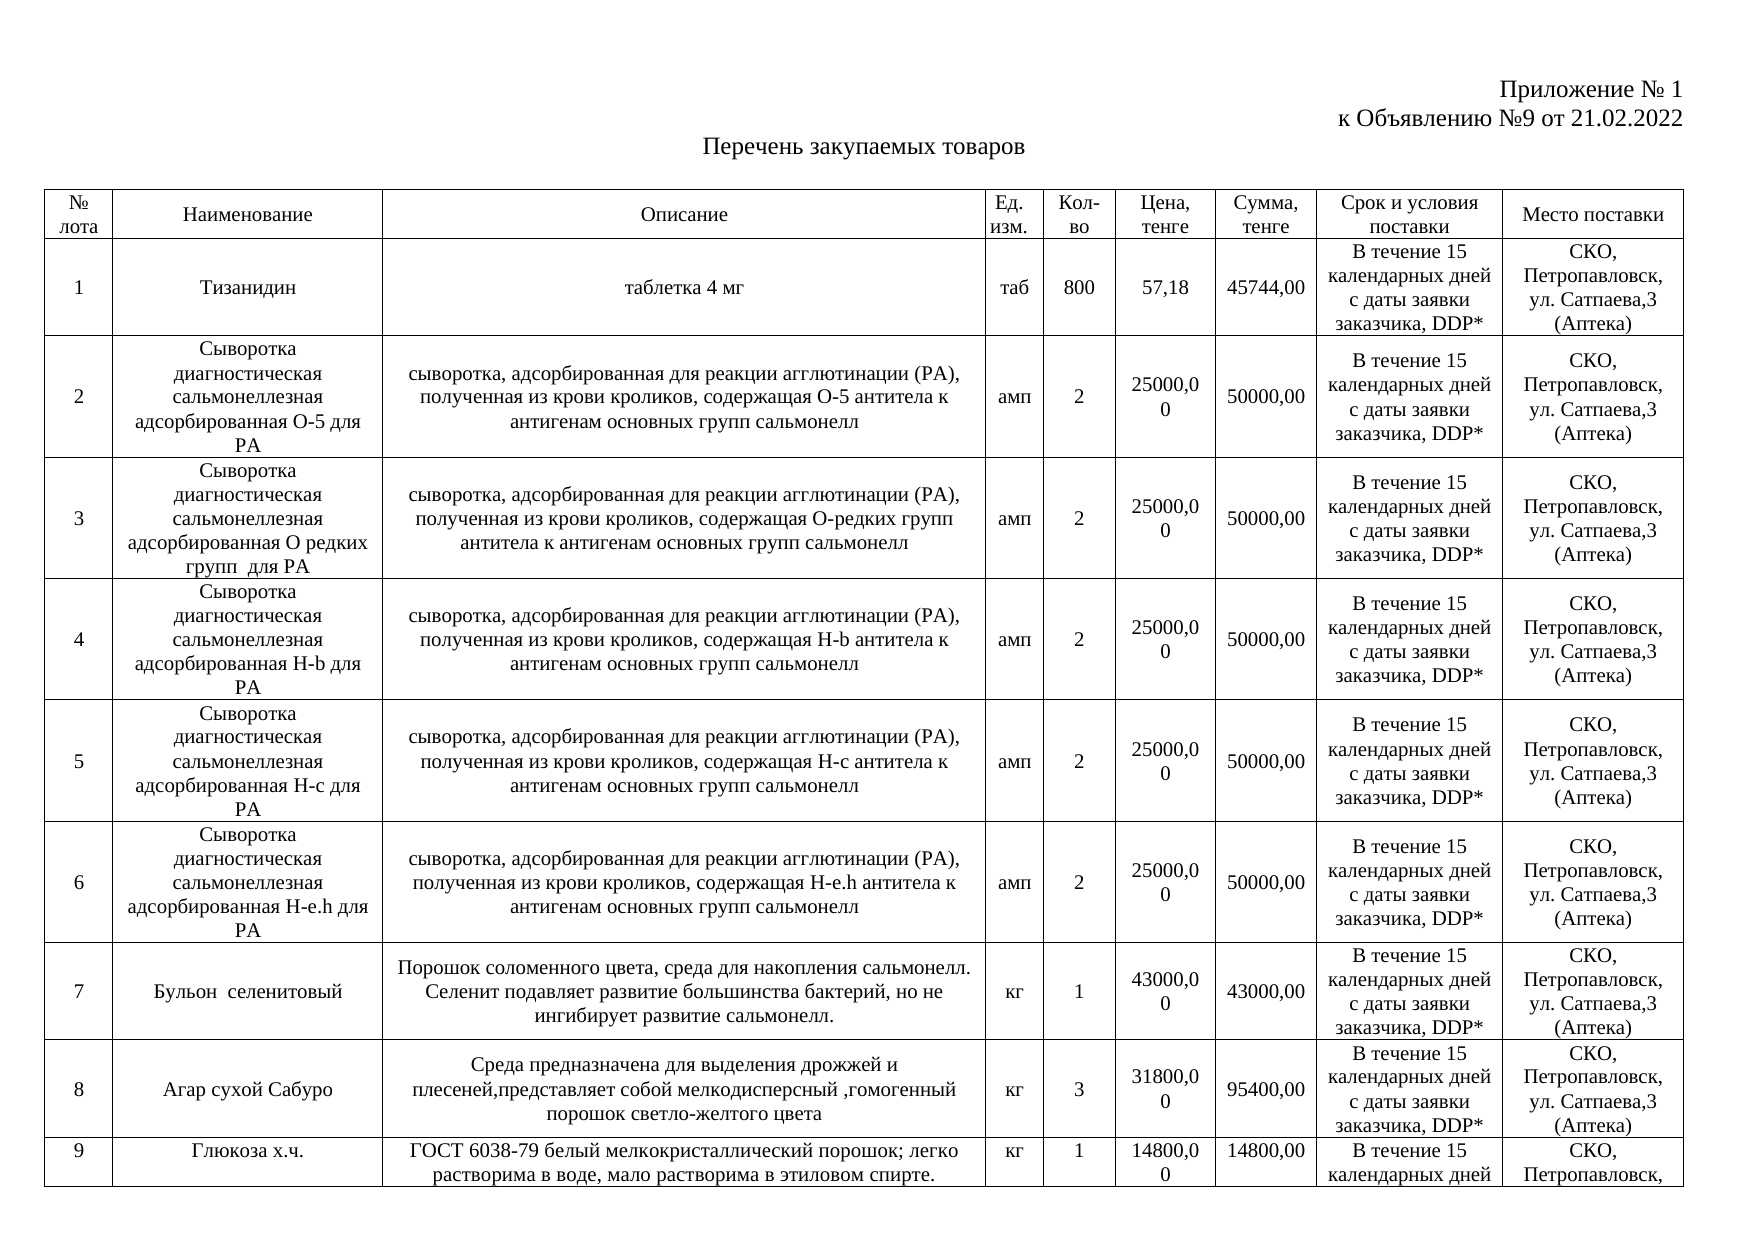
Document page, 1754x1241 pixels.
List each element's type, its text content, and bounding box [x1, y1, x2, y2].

table_cell 50000,00 [1216, 458, 1316, 578]
table_header Место поставки [1503, 190, 1683, 238]
text Приложение № 1 [44, 74, 1683, 103]
table_cell 2 [45, 336, 112, 457]
table_cell 1 [45, 239, 112, 335]
table_cell Бульон селенитовый [113, 943, 382, 1039]
table_cell Сыворотка диагностическая сальмонеллезная адсорбированная H-b для РА [113, 579, 382, 699]
table_cell 8 [45, 1040, 112, 1137]
table_cell 3 [1044, 1040, 1115, 1137]
table_cell СКО, Петропавловск, ул. Сатпаева,3 (Аптека) [1503, 822, 1683, 942]
table_cell 3 [45, 458, 112, 578]
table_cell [1503, 1138, 1683, 1186]
table_cell 1 [1044, 1138, 1115, 1186]
table_cell СКО, Петропавловск, ул. Сатпаева,3 (Аптека) [1503, 239, 1683, 335]
table_cell СКО, Петропавловск, ул. Сатпаева,3 (Аптека) [1503, 1040, 1683, 1137]
table_cell 5 [45, 700, 112, 821]
table_cell 95400,00 [1216, 1040, 1316, 1137]
table_cell В течение 15 календарных дней с даты заявки заказчика, DDP* [1317, 943, 1502, 1039]
table_cell сыворотка, адсорбированная для реакции агглютинации (РА), полученная из крови кроликов, содержащая О-5 антитела к антигенам основных групп сальмонелл [383, 336, 985, 457]
table_cell 43000,00 [1216, 943, 1316, 1039]
table_cell Среда предназначена для выделения дрожжей и плесеней,представляет собой мелкодисперсный ,гомогенный порошок светло-желтого цвета [383, 1040, 985, 1137]
table_cell амп [986, 458, 1043, 578]
table_header Срок и условия поставки [1317, 190, 1502, 238]
table_cell 25000,00 [1116, 822, 1215, 942]
table_cell амп [986, 336, 1043, 457]
table_cell 7 [45, 943, 112, 1039]
table_header Наименование [113, 190, 382, 238]
table_cell 14800,00 [1116, 1138, 1215, 1186]
table_header Описание [383, 190, 985, 238]
table_cell СКО, Петропавловск, ул. Сатпаева,3 (Аптека) [1503, 700, 1683, 821]
table_header Цена, тенге [1116, 190, 1215, 238]
table_cell Сыворотка диагностическая сальмонеллезная адсорбированная О редких групп для РА [113, 458, 382, 578]
table_cell амп [986, 579, 1043, 699]
table_cell 1 [1044, 943, 1115, 1039]
table_cell 25000,00 [1116, 579, 1215, 699]
table_header Кол-во [1044, 190, 1115, 238]
table_cell кг [986, 1138, 1043, 1186]
table_cell 14800,00 [1216, 1138, 1316, 1186]
table_cell 25000,00 [1116, 458, 1215, 578]
table_cell В течение 15 календарных дней с даты заявки заказчика, DDP* [1317, 1040, 1502, 1137]
table_cell 2 [1044, 458, 1115, 578]
table_cell Агар сухой Сабуро [113, 1040, 382, 1137]
table_header № лота [45, 190, 112, 238]
table_cell Тизанидин [113, 239, 382, 335]
table_cell 25000,00 [1116, 700, 1215, 821]
text к Объявлению №9 от 21.02.2022 [0, 103, 1683, 131]
table_cell 50000,00 [1216, 700, 1316, 821]
table_cell СКО, Петропавловск, ул. Сатпаева,3 (Аптека) [1503, 336, 1683, 457]
table_cell В течение 15 календарных дней с даты заявки заказчика, DDP* [1317, 579, 1502, 699]
table_cell 25000,00 [1116, 336, 1215, 457]
table_cell Сыворотка диагностическая сальмонеллезная адсорбированная H-e.h для РА [113, 822, 382, 942]
table_cell СКО, Петропавловск, ул. Сатпаева,3 (Аптека) [1503, 579, 1683, 699]
table_cell сыворотка, адсорбированная для реакции агглютинации (РА), полученная из крови кроликов, содержащая H-b антитела к антигенам основных групп сальмонелл [383, 579, 985, 699]
table_cell Сыворотка диагностическая сальмонеллезная адсорбированная О-5 для РА [113, 336, 382, 457]
table_cell В течение 15 календарных дней с даты заявки заказчика, DDP* [1317, 239, 1502, 335]
table_cell В течение 15 календарных дней с даты заявки заказчика, DDP* [1317, 336, 1502, 457]
table_cell 4 [45, 579, 112, 699]
table_cell 6 [45, 822, 112, 942]
table_cell Глюкоза х.ч. [113, 1138, 382, 1186]
table_cell В течение 15 календарных дней с даты заявки заказчика, DDP* [1317, 458, 1502, 578]
table_header Сумма, тенге [1216, 190, 1316, 238]
table_cell 50000,00 [1216, 822, 1316, 942]
table_header Ед. изм. [986, 190, 1043, 238]
table_cell сыворотка, адсорбированная для реакции агглютинации (РА), полученная из крови кроликов, содержащая H-e.h антитела к антигенам основных групп сальмонелл [383, 822, 985, 942]
table_cell 45744,00 [1216, 239, 1316, 335]
text Перечень закупаемых товаров [44, 131, 1683, 160]
table_cell СКО, Петропавловск, ул. Сатпаева,3 (Аптека) [1503, 458, 1683, 578]
table_cell 800 [1044, 239, 1115, 335]
table_cell сыворотка, адсорбированная для реакции агглютинации (РА), полученная из крови кроликов, содержащая О-редких групп антитела к антигенам основных групп сальмонелл [383, 458, 985, 578]
table_cell сыворотка, адсорбированная для реакции агглютинации (РА), полученная из крови кроликов, содержащая H-c антитела к антигенам основных групп сальмонелл [383, 700, 985, 821]
table_cell 2 [1044, 822, 1115, 942]
table_cell таблетка 4 мг [383, 239, 985, 335]
table_cell амп [986, 700, 1043, 821]
table_cell таб [986, 239, 1043, 335]
table_cell 50000,00 [1216, 336, 1316, 457]
table_cell 9 [45, 1138, 112, 1186]
table_cell Сыворотка диагностическая сальмонеллезная адсорбированная H-c для РА [113, 700, 382, 821]
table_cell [1317, 1138, 1502, 1186]
table_cell 2 [1044, 579, 1115, 699]
table_cell СКО, Петропавловск, ул. Сатпаева,3 (Аптека) [1503, 943, 1683, 1039]
table_cell Порошок соломенного цвета, среда для накопления сальмонелл. Селенит подавляет развитие большинства бактерий, но не ингибирует развитие сальмонелл. [383, 943, 985, 1039]
table_cell кг [986, 1040, 1043, 1137]
table_cell амп [986, 822, 1043, 942]
table_cell 57,18 [1116, 239, 1215, 335]
table_cell 2 [1044, 700, 1115, 821]
table_cell В течение 15 календарных дней с даты заявки заказчика, DDP* [1317, 822, 1502, 942]
table_cell 31800,00 [1116, 1040, 1215, 1137]
table_cell В течение 15 календарных дней с даты заявки заказчика, DDP* [1317, 700, 1502, 821]
table_cell кг [986, 943, 1043, 1039]
table_cell 2 [1044, 336, 1115, 457]
table_cell 43000,00 [1116, 943, 1215, 1039]
table_cell 50000,00 [1216, 579, 1316, 699]
